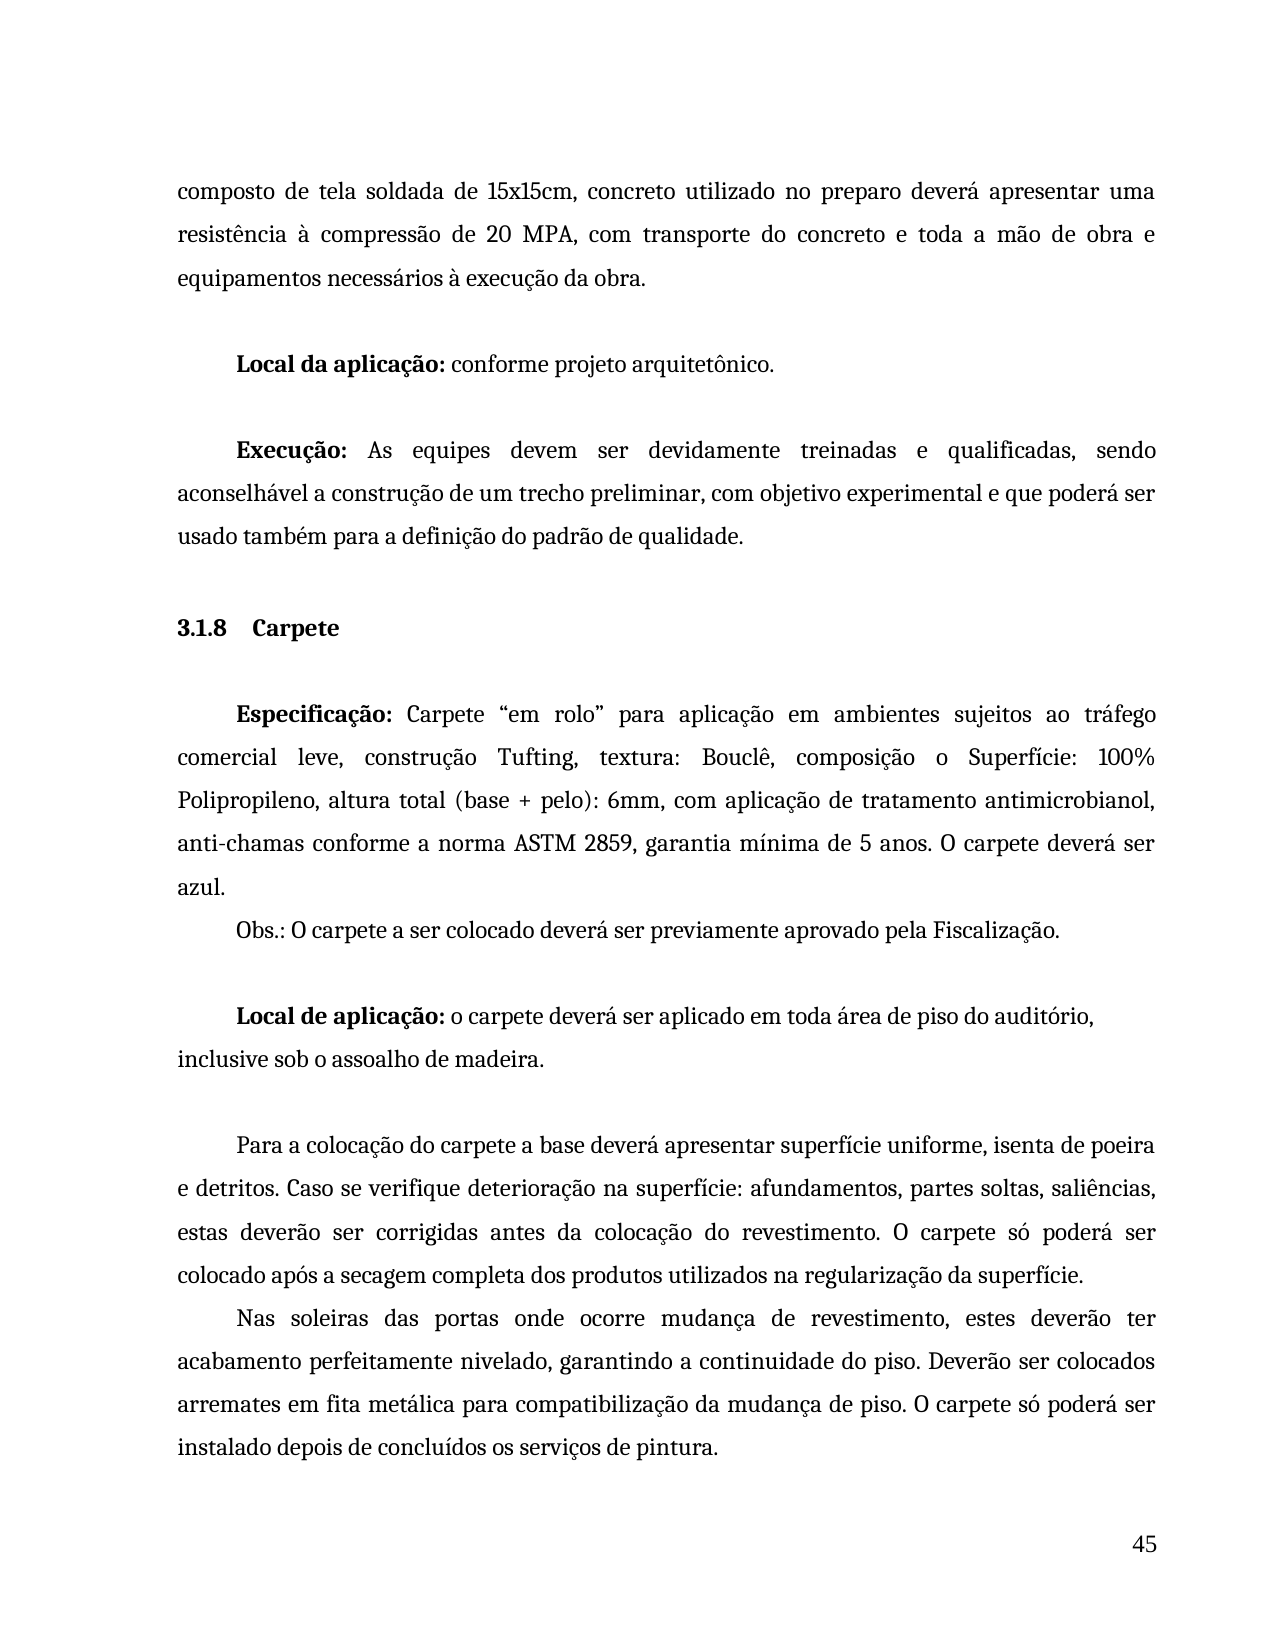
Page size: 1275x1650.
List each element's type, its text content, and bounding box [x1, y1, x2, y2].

subtitle Carpete [177, 614, 1157, 642]
text Obs.: O carpete a ser colocado deverá ser previamente aprovado pela Fiscalização. [177, 916, 1157, 944]
text Execução: As equipes devem ser devidamente treinadas e qualificadas, sendo aconselhável a construção de um trecho preliminar, com objetivo experimental e que poderá ser usado também para a definição do padrão de qualidade. [177, 436, 1157, 551]
text Para a colocação do carpete a base deverá apresentar superfície uniforme, isenta de poeira e detritos. Caso se verifique deterioração na superfície: afundamentos, partes soltas, saliências, estas deverão ser corrigidas antes da colocação do revestimento. O carpete só poderá ser colocado após a secagem completa dos produtos utilizados na regularização da superfície. [177, 1131, 1157, 1289]
text Local da aplicação: conforme projeto arquitetônico. [177, 350, 1157, 378]
text Especificação: Carpete “em rolo” para aplicação em ambientes sujeitos ao tráfego comercial leve, construção Tufting, textura: Bouclê, composição o Superfície: 100% Polipropileno, altura total (base + pelo): 6mm, com aplicação de tratamento antimicrobianol, anti-chamas conforme a norma ASTM 2859, garantia mínima de 5 anos. O carpete deverá ser azul. [177, 700, 1157, 901]
text Nas soleiras das portas onde ocorre mudança de revestimento, estes deverão ter acabamento perfeitamente nivelado, garantindo a continuidade do piso. Deverão ser colocados arremates em fita metálica para compatibilização da mudança de piso. O carpete só poderá ser instalado depois de concluídos os serviços de pintura. [177, 1304, 1157, 1462]
text Local de aplicação: o carpete deverá ser aplicado em toda área de piso do auditório, inclusive sob o assoalho de madeira. [177, 1002, 1157, 1074]
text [177, 177, 1157, 292]
